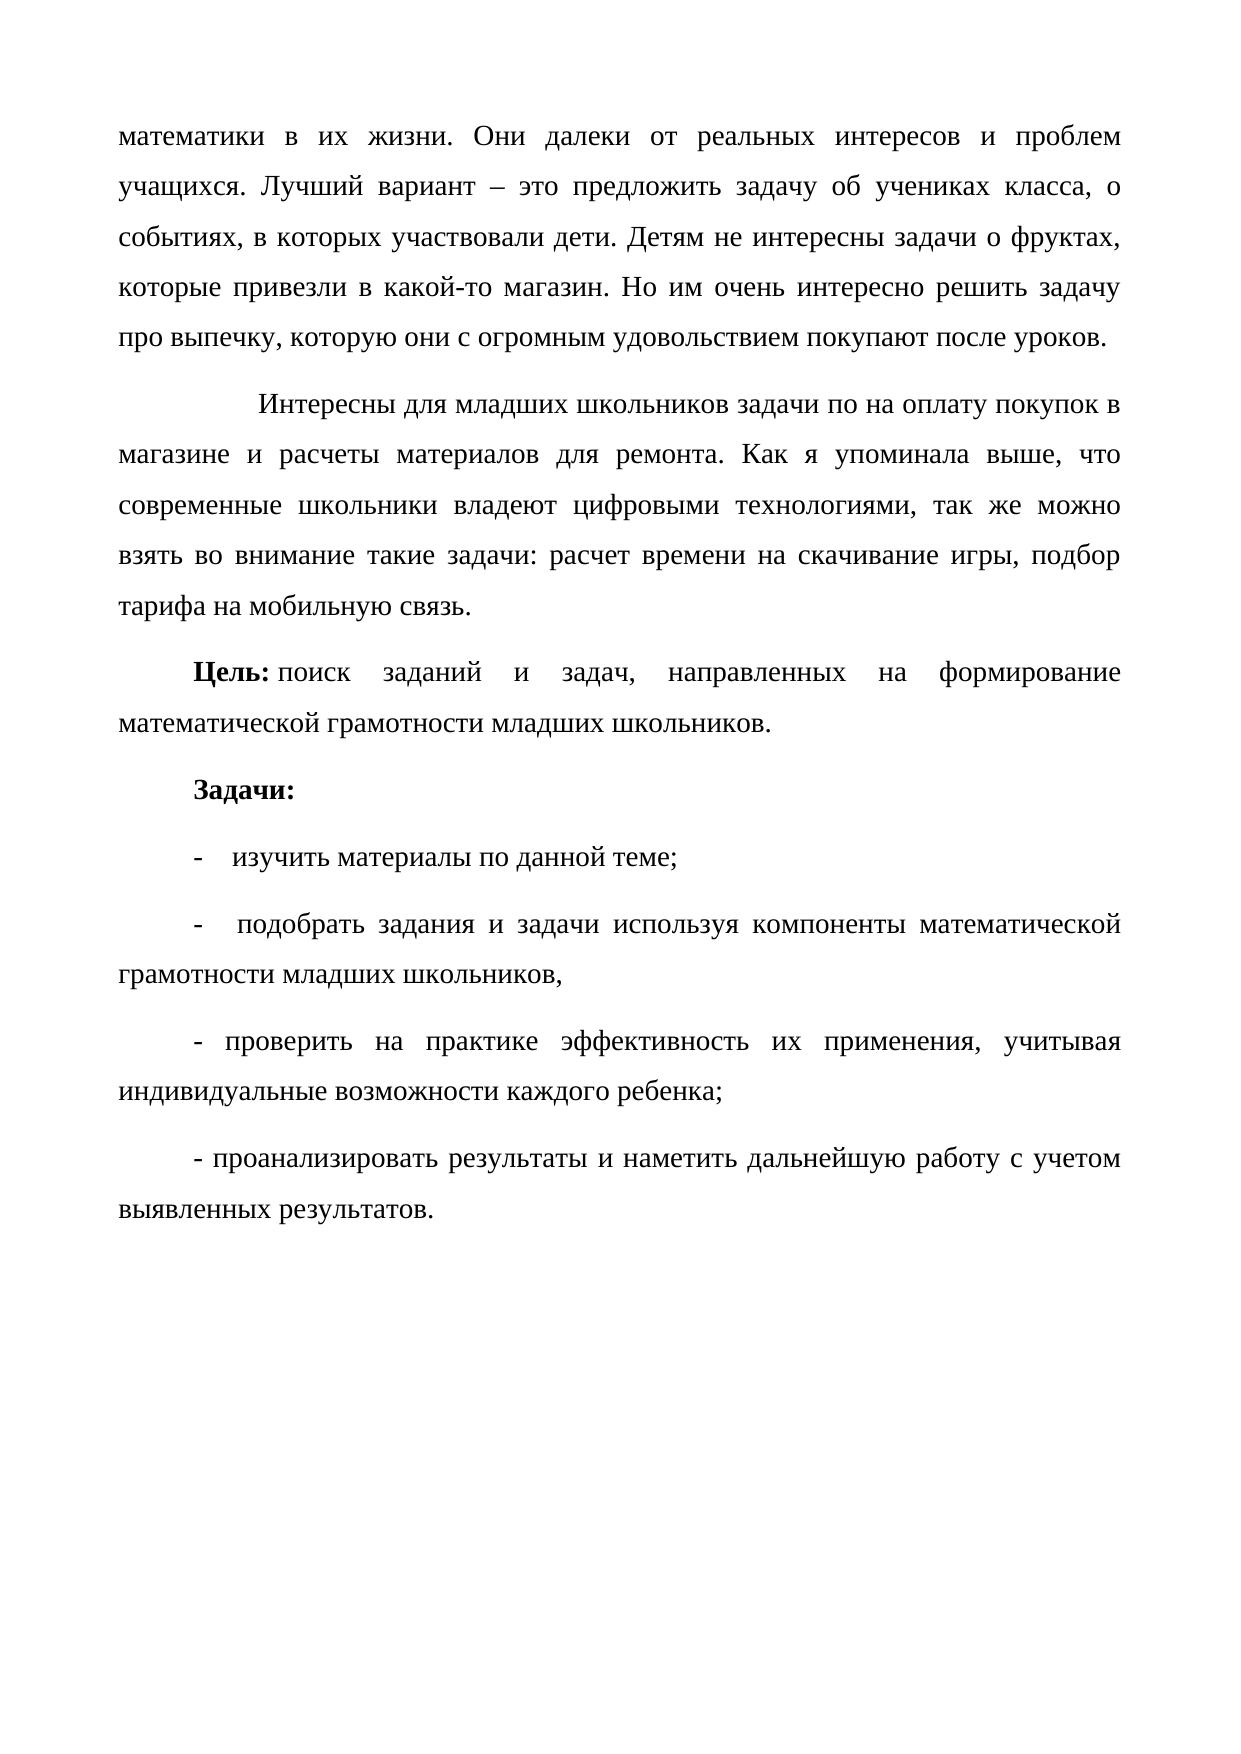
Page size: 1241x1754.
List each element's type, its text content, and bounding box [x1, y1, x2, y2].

text Интересны для младших школьников задачи по на оплату покупок в магазине и расчеты материалов для ремонта. Как я упоминала выше, что современные школьники владеют цифровыми технологиями, так же можно взять во внимание такие задачи: расчет времени на скачивание игры, подбор тарифа на мобильную связь. [118, 386, 1122, 621]
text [118, 118, 1122, 353]
text - проанализировать результаты и наметить дальнейшую работу с учетом выявленных результатов. [118, 1140, 1122, 1224]
text - проверить на практике эффективность их применения, учитывая индивидуальные возможности каждого ребенка; [118, 1023, 1122, 1107]
text Задачи: [118, 772, 1122, 805]
text Цель: поиск заданий и задач, направленных на формирование математической грамотности младших школьников. [118, 654, 1122, 738]
text - подобрать задания и задачи используя компоненты математической грамотности младших школьников, [118, 906, 1122, 990]
text - изучить материалы по данной теме; [118, 839, 1122, 872]
